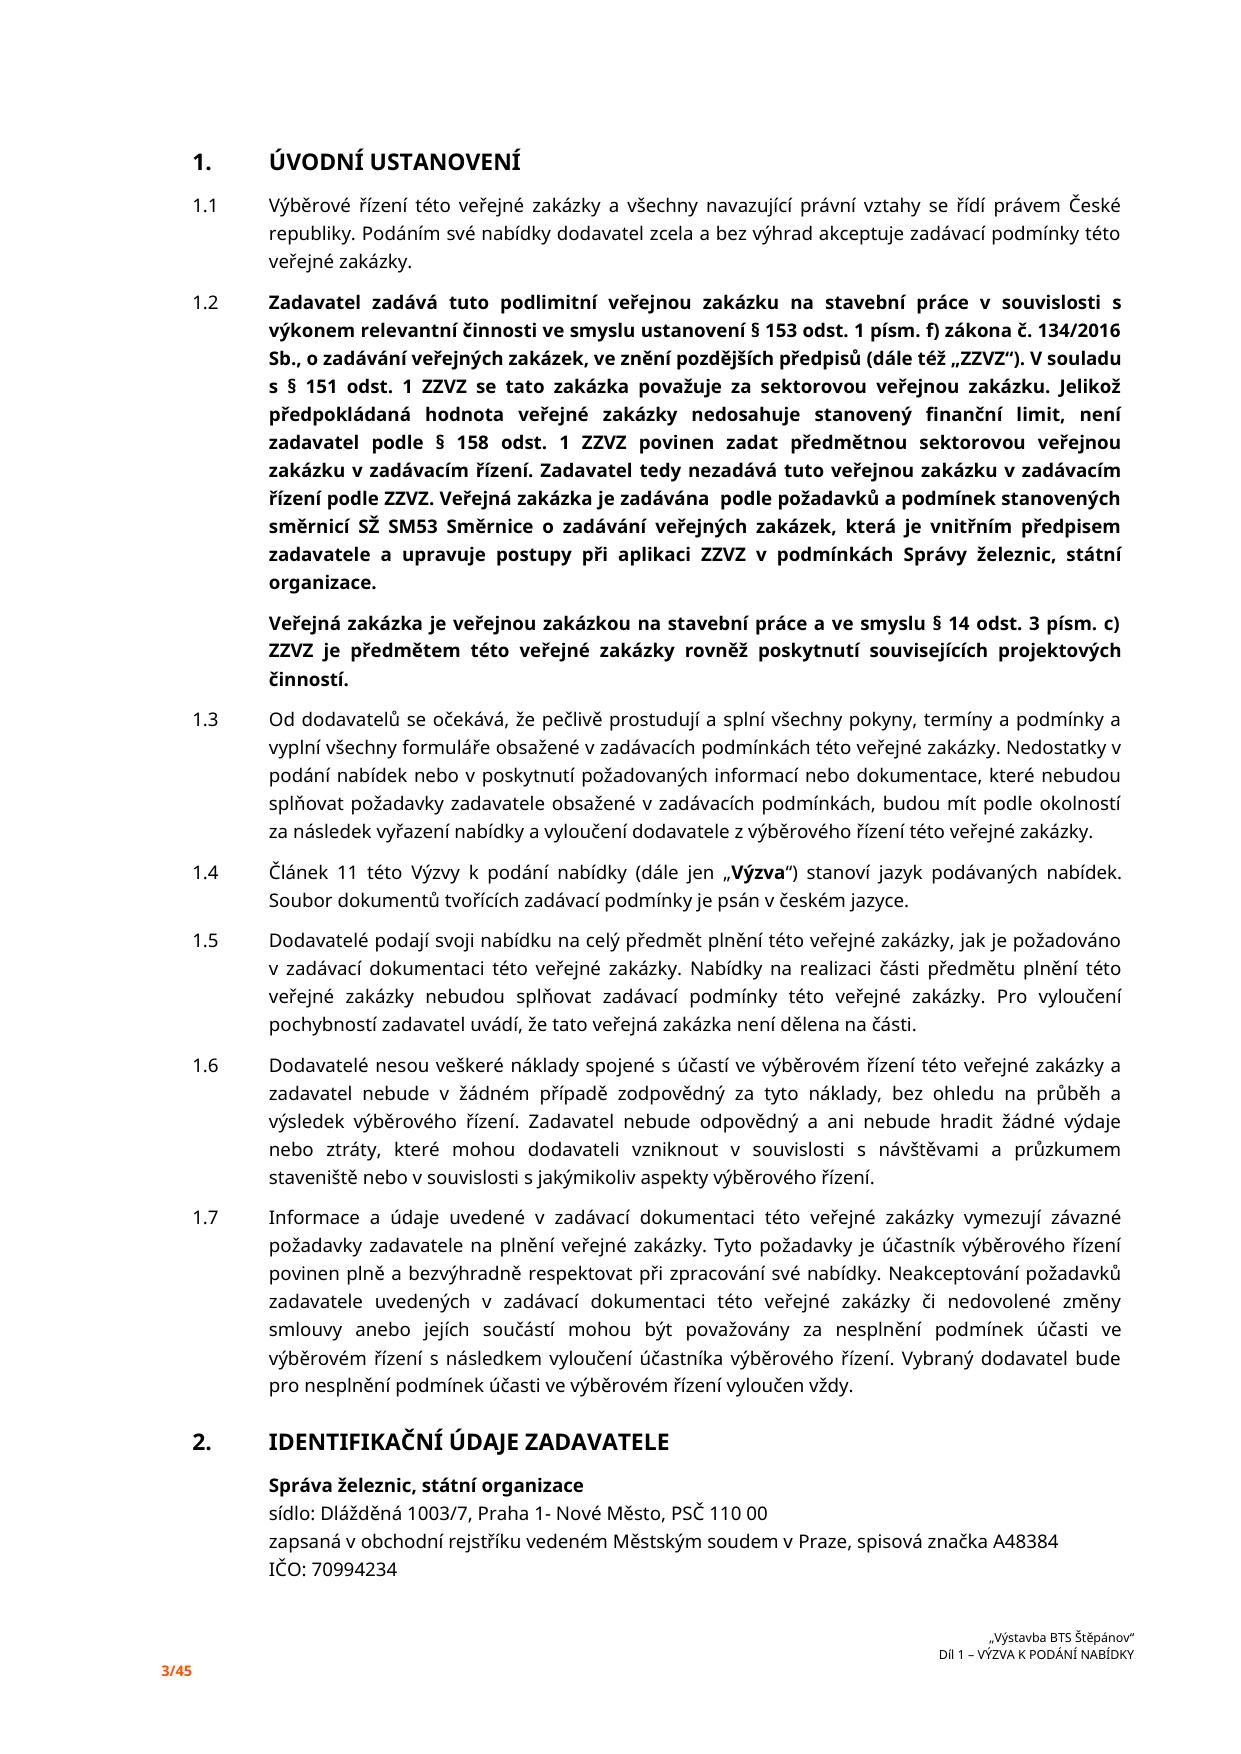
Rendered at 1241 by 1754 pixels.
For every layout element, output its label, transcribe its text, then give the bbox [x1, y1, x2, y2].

text Správa železnic, státní organizace [269, 1473, 1122, 1498]
text zapsaná v obchodní rejstříku vedeném Městským soudem v Praze, spisová značka A48384 [269, 1529, 1122, 1554]
text Zadavatel zadává tuto podlimitní veřejnou zakázku na stavební práce v souvislosti s výkonem relevantní činnosti ve smyslu ustanovení § 153 odst. 1 písm. f) zákona č. 134/2016 Sb., o zadávání veřejných zakázek, ve znění pozdějších předpisů (dále též „ZZVZ“). V souladu s § 151 odst. 1 ZZVZ se tato zakázka považuje za sektorovou veřejnou zakázku. Jelikož předpokládaná hodnota veřejné zakázky nedosahuje stanovený finanční limit, není zadavatel podle § 158 odst. 1 ZZVZ povinen zadat předmětnou sektorovou veřejnou zakázku v zadávacím řízení. Zadavatel tedy nezadává tuto veřejnou zakázku v zadávacím řízení podle ZZVZ. Veřejná zakázka je zadávána podle požadavků a podmínek stanovených směrnicí SŽ SM53 Směrnice o zadávání veřejných zakázek, která je vnitřním předpisem zadavatele a upravuje postupy při aplikaci ZZVZ v podmínkách Správy železnic, státní organizace. [192, 289, 1122, 595]
text IDENTIFIKAČNÍ ÚDAJE ZADAVATELE [192, 1426, 1122, 1457]
text sídlo: Dlážděná 1003/7, Praha 1- Nové Město, PSČ 110 00 [269, 1501, 1122, 1526]
text Dodavatelé nesou veškeré náklady spojené s účastí ve výběrovém řízení této veřejné zakázky a zadavatel nebude v žádném případě zodpovědný za tyto náklady, bez ohledu na průběh a výsledek výběrového řízení. Zadavatel nebude odpovědný a ani nebude hradit žádné výdaje nebo ztráty, které mohou dodavateli vzniknout v souvislosti s návštěvami a průzkumem staveniště nebo v souvislosti s jakýmikoliv aspekty výběrového řízení. [192, 1052, 1122, 1190]
text Dodavatelé podají svoji nabídku na celý předmět plnění této veřejné zakázky, jak je požadováno v zadávací dokumentaci této veřejné zakázky. Nabídky na realizaci části předmětu plnění této veřejné zakázky nebudou splňovat zadávací podmínky této veřejné zakázky. Pro vyloučení pochybností zadavatel uvádí, že tato veřejná zakázka není dělena na části. [192, 927, 1122, 1037]
text Od dodavatelů se očekává, že pečlivě prostudují a splní všechny pokyny, termíny a podmínky a vyplní všechny formuláře obsažené v zadávacích podmínkách této veřejné zakázky. Nedostatky v podání nabídek nebo v poskytnutí požadovaných informací nebo dokumentace, které nebudou splňovat požadavky zadavatele obsažené v zadávacích podmínkách, budou mít podle okolností za následek vyřazení nabídky a vyloučení dodavatele z výběrového řízení této veřejné zakázky. [192, 706, 1122, 844]
text Informace a údaje uvedené v zadávací dokumentaci této veřejné zakázky vymezují závazné požadavky zadavatele na plnění veřejné zakázky. Tyto požadavky je účastník výběrového řízení povinen plně a bezvýhradně respektovat při zpracování své nabídky. Neakceptování požadavků zadavatele uvedených v zadávací dokumentaci této veřejné zakázky či nedovolené změny smlouvy anebo jejích součástí mohou být považovány za nesplnění podmínek účasti ve výběrovém řízení s následkem vyloučení účastníka výběrového řízení. Vybraný dodavatel bude pro nesplnění podmínek účasti ve výběrovém řízení vyloučen vždy. [192, 1205, 1122, 1398]
text Článek 11 této Výzvy k podání nabídky (dále jen „Výzva“) stanoví jazyk podávaných nabídek. Soubor dokumentů tvořících zadávací podmínky je psán v českém jazyce. [192, 859, 1122, 912]
text ÚVODNÍ USTANOVENÍ [192, 146, 1122, 177]
text Výběrové řízení této veřejné zakázky a všechny navazující právní vztahy se řídí právem České republiky. Podáním své nabídky dodavatel zcela a bez výhrad akceptuje zadávací podmínky této veřejné zakázky. [192, 192, 1122, 274]
text IČO: 70994234 [269, 1557, 1122, 1582]
list Veřejná zakázka je veřejnou zakázkou na stavební práce a ve smyslu § 14 odst. 3 písm. c) ZZVZ je předmětem této veřejné zakázky rovněž poskytnutí souvisejících projektových činností. [269, 610, 1122, 691]
